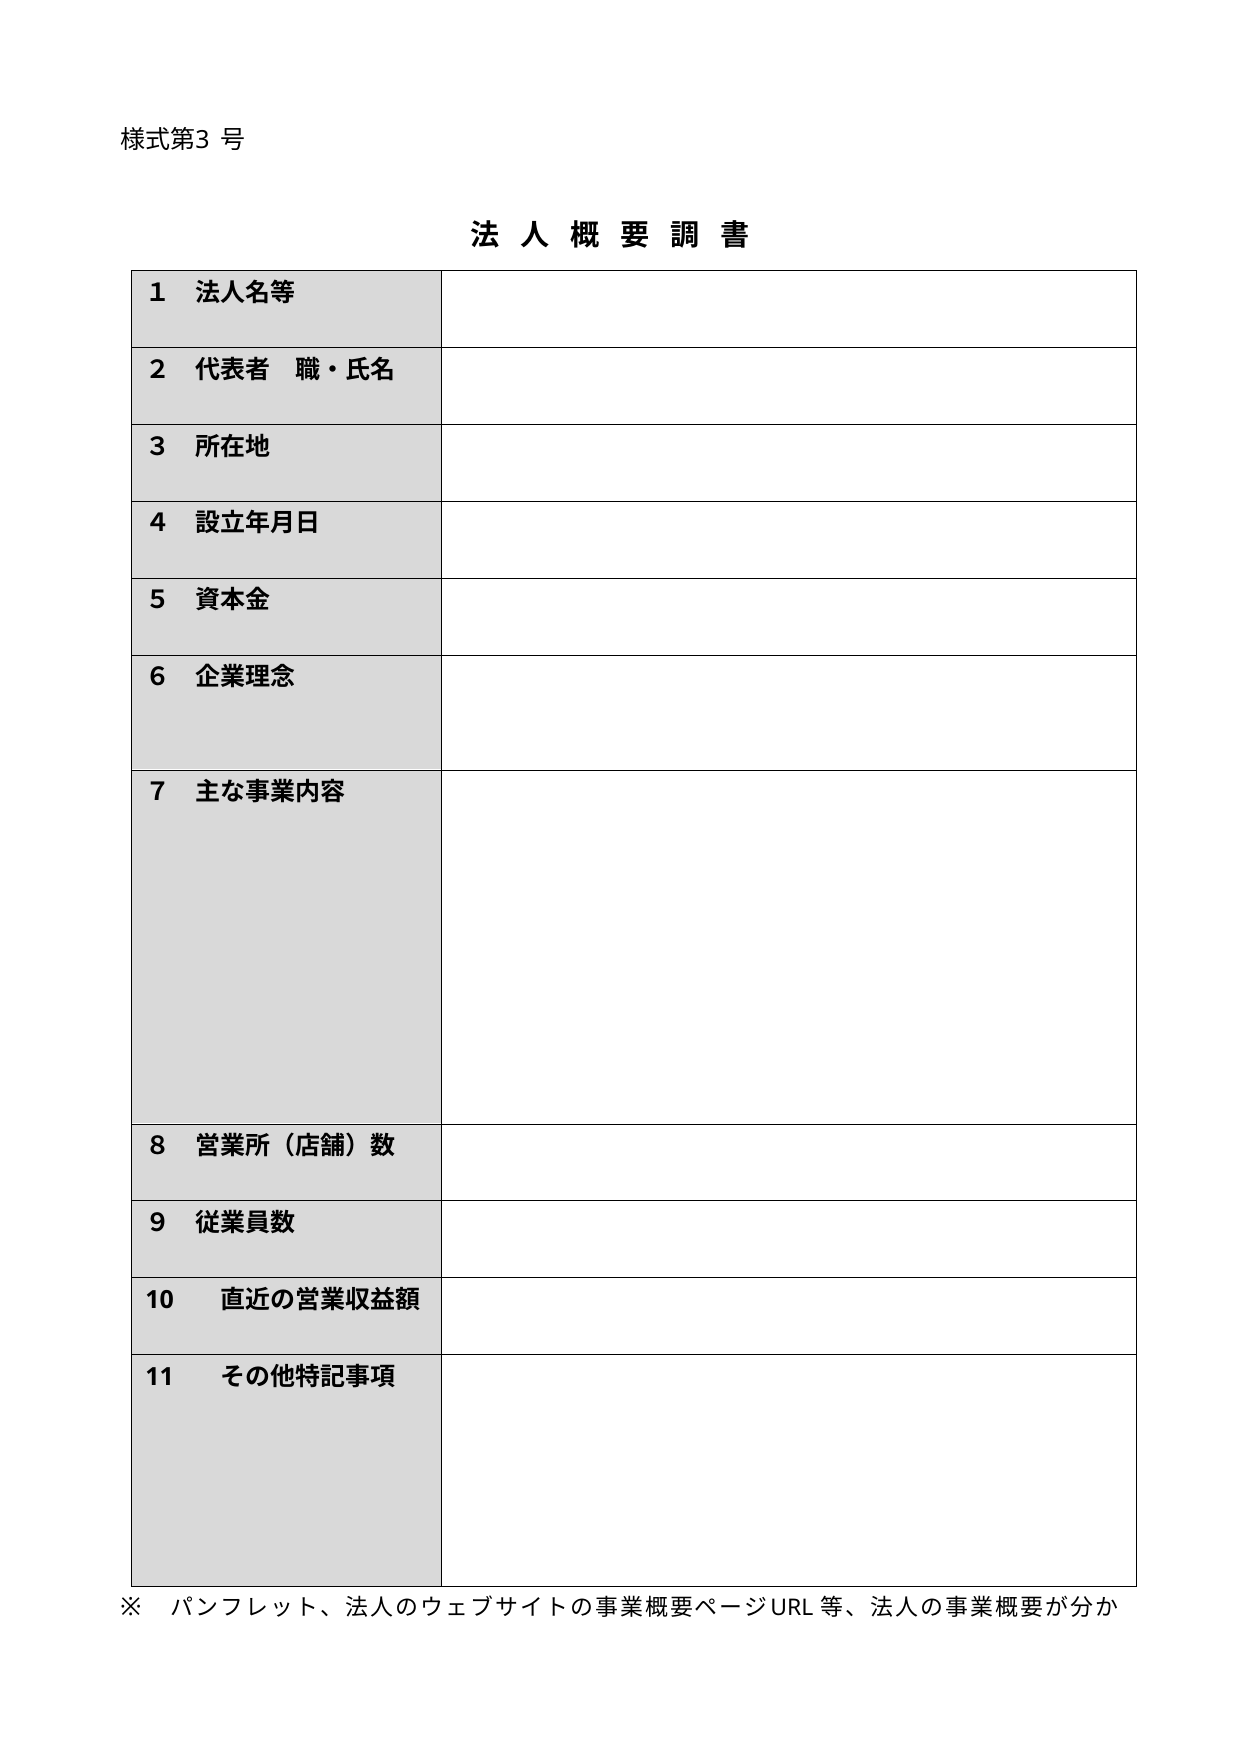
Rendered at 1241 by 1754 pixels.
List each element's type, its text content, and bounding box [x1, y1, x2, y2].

table_header １ 法人名等 [132, 271, 441, 347]
table_cell [442, 348, 1136, 424]
table_cell ３ 所在地 [132, 425, 441, 501]
table_cell [442, 425, 1136, 501]
table_cell [442, 1125, 1136, 1200]
table_cell ９ 従業員数 [132, 1201, 441, 1277]
table_header [442, 271, 1136, 347]
table_cell [442, 1201, 1136, 1277]
table_cell ７ 主な事業内容 [132, 771, 441, 1123]
table_cell [442, 579, 1136, 655]
table_cell [442, 771, 1136, 1123]
table_cell ６ 企業理念 [132, 656, 441, 769]
table_cell 11 その他特記事項 [132, 1355, 441, 1586]
table_cell ２ 代表者 職・氏名 [132, 348, 441, 424]
table_cell ８ 営業所（店舗）数 [132, 1125, 441, 1200]
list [120, 1587, 1120, 1624]
table_cell [442, 502, 1136, 578]
table_cell [442, 1355, 1136, 1586]
text 法人概要調書 [120, 194, 1120, 270]
table_cell ４ 設立年月日 [132, 502, 441, 578]
table_cell 10 直近の営業収益額 [132, 1278, 441, 1354]
table_cell [442, 656, 1136, 769]
text 様式第3号 [120, 119, 1120, 157]
table_cell ５ 資本金 [132, 579, 441, 655]
table_cell [442, 1278, 1136, 1354]
